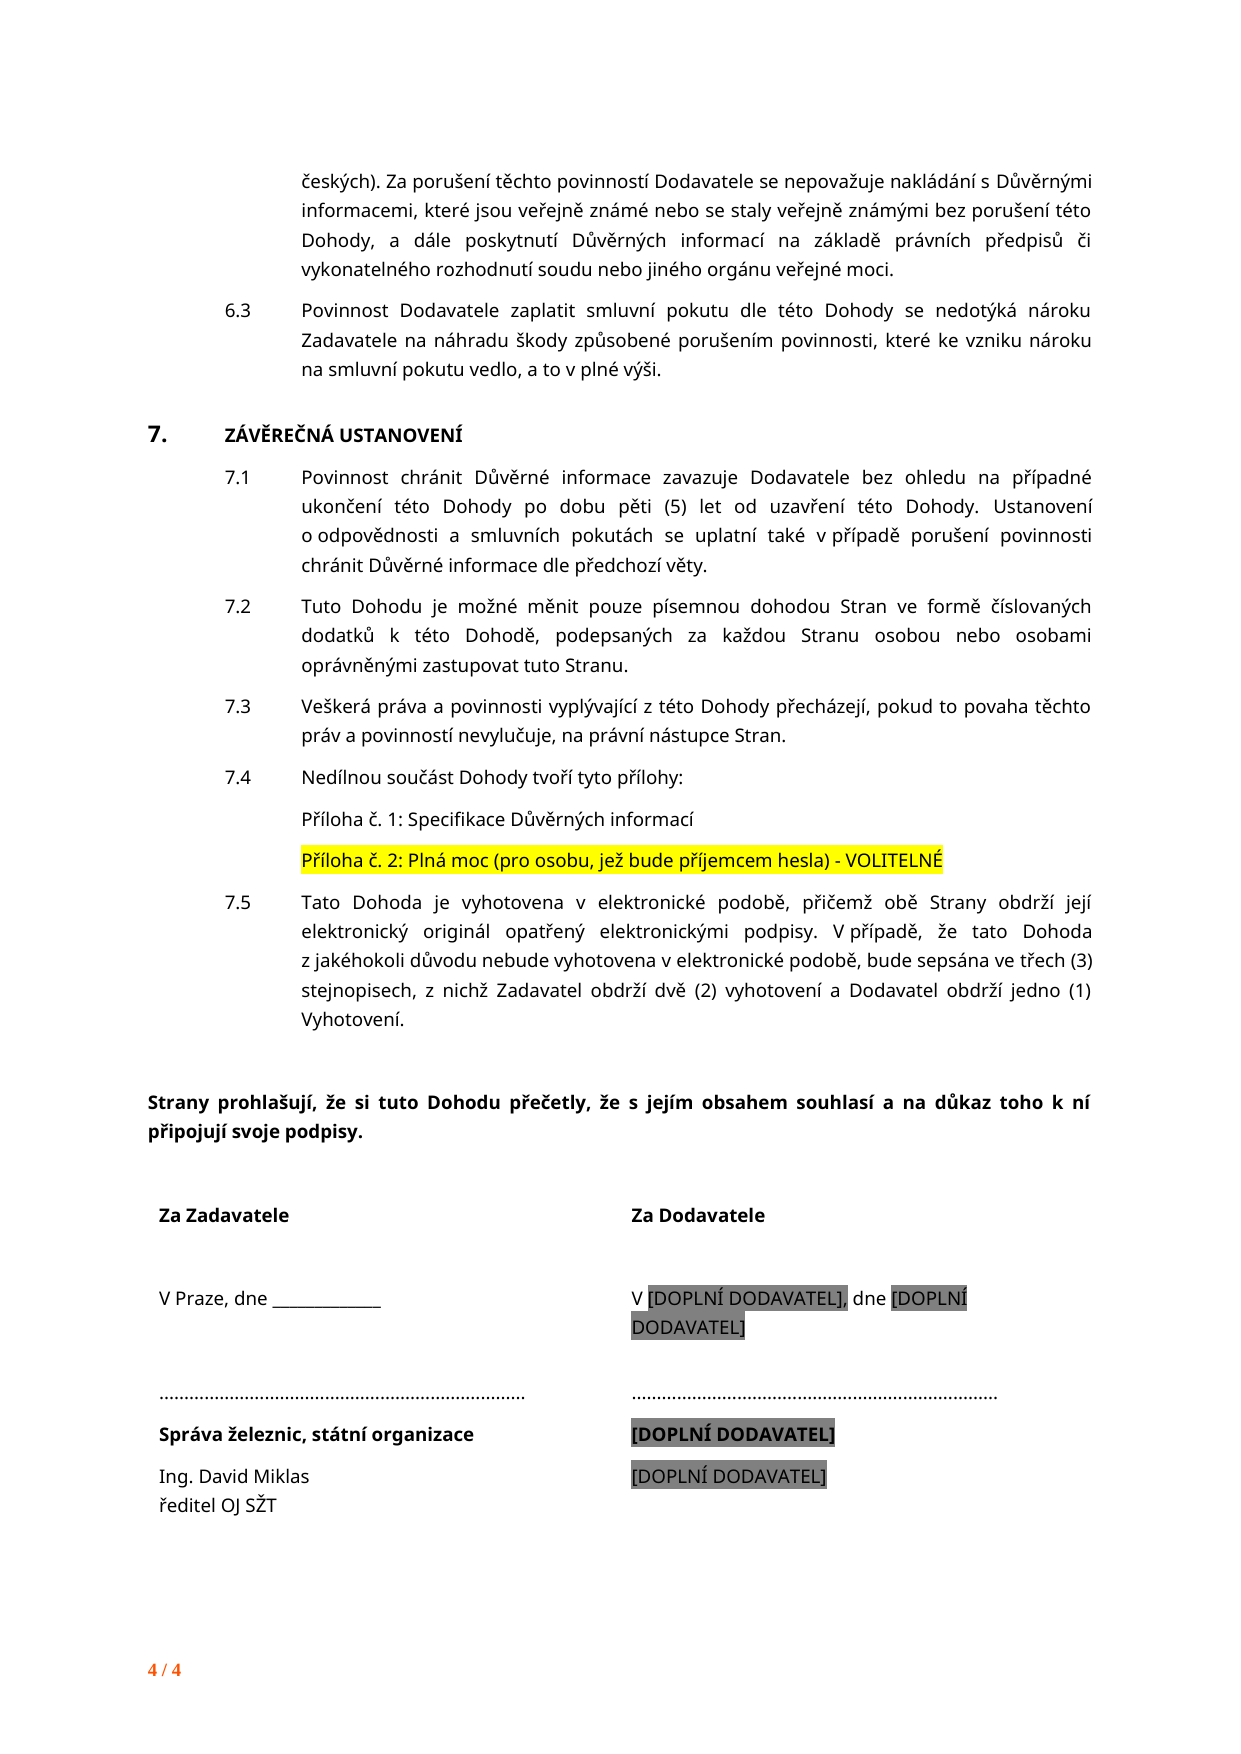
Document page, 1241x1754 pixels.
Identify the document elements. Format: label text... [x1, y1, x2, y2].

text Tuto Dohodu je možné měnit pouze písemnou dohodou Stran ve formě číslovaných dodatků k této Dohodě, podepsaných za každou Stranu osobou nebo osobami oprávněnými zastupovat tuto Stranu. [224, 590, 1092, 678]
text Nedílnou součást Dohody tvoří tyto přílohy: [224, 761, 1092, 790]
list Příloha č. 2: Plná moc (pro osobu, jež bude příjemcem hesla) - VOLITELNÉ [301, 844, 1092, 874]
text Povinnost chránit Důvěrné informace zavazuje Dodavatele bez ohledu na případné ukončení této Dohody po dobu pěti (5) let od uzavření této Dohody. Ustanovení o odpovědnosti a smluvních pokutách se uplatní také v případě porušení povinnosti chránit Důvěrné informace dle předchozí věty. [224, 461, 1092, 578]
text Povinnost Dodavatele zaplatit smluvní pokutu dle této Dohody se nedotýká nároku Zadavatele na náhradu škody způsobené porušením povinnosti, které ke vzniku nároku na smluvní pokutu vedlo, a to v plné výši. [224, 294, 1092, 382]
text Veškerá práva a povinnosti vyplývající z této Dohody přecházejí, pokud to povaha těchto práv a povinností nevylučuje, na právní nástupce Stran. [224, 690, 1092, 749]
table_header Za Zadavatele V Praze, dne _____________ [148, 1199, 620, 1376]
text Strany prohlašují, že si tuto Dohodu přečetly, že s jejím obsahem souhlasí a na důkaz toho k ní připojují svoje podpisy. [148, 1086, 1092, 1144]
table_cell ......................................................................... [DOPLNÍ DODAVATEL] [DOPLNÍ DODAVATEL] [620, 1376, 1092, 1531]
table_cell ......................................................................... Správa železnic, státní organizace Ing. David Miklas ředitel OJ SŽT [148, 1376, 620, 1531]
table_header Za Dodavatele V [DOPLNÍ DODAVATEL], dne [DOPLNÍ DODAVATEL] [620, 1199, 1092, 1376]
list Příloha č. 1: Specifikace Důvěrných informací [301, 803, 1092, 832]
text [224, 165, 1092, 282]
text Tato Dohoda je vyhotovena v elektronické podobě, přičemž obě Strany obdrží její elektronický originál opatřený elektronickými podpisy. V případě, že tato Dohoda z jakéhokoli důvodu nebude vyhotovena v elektronické podobě, bude sepsána ve třech (3) stejnopisech, z nichž Zadavatel obdrží dvě (2) vyhotovení a Dodavatel obdrží jedno (1) Vyhotovení. [224, 886, 1092, 1032]
list ZÁVĚREČNÁ USTANOVENÍ [148, 419, 1092, 449]
